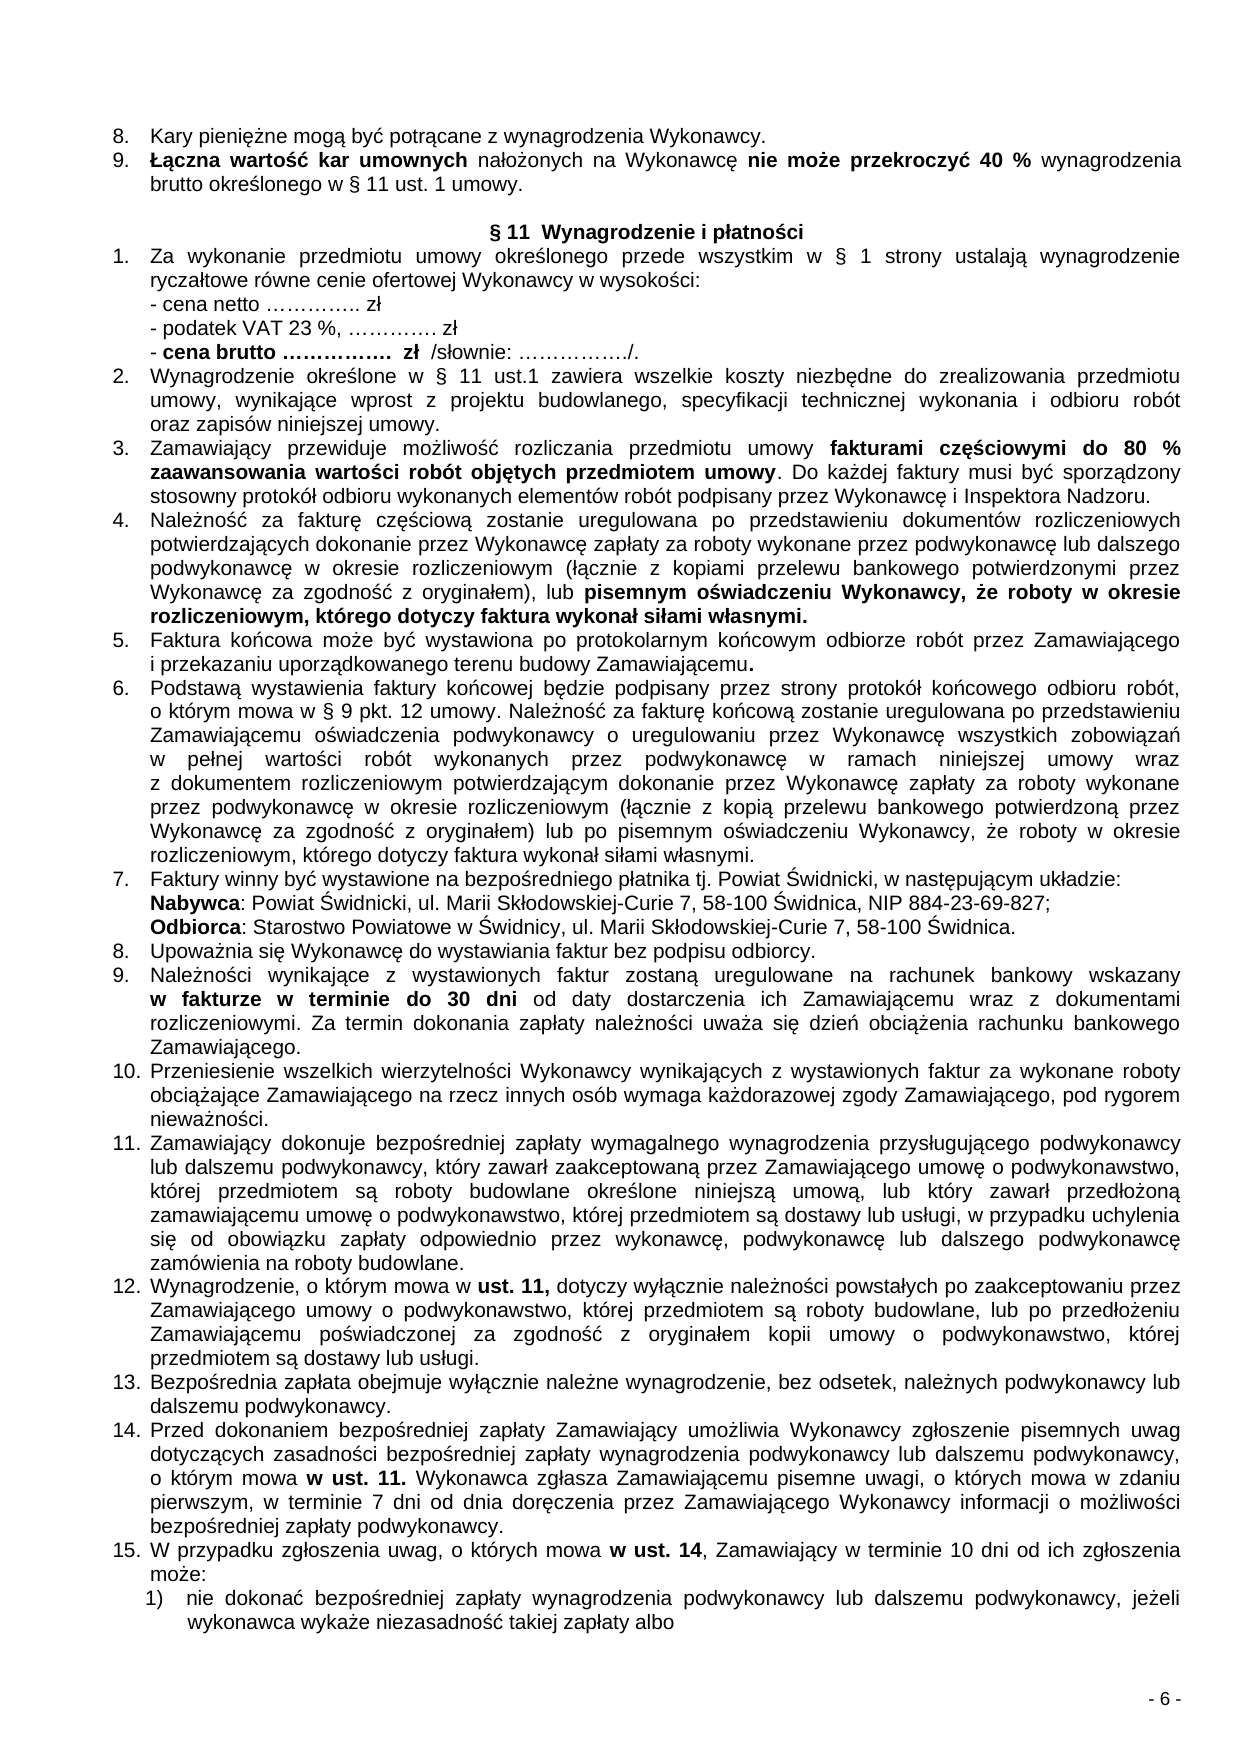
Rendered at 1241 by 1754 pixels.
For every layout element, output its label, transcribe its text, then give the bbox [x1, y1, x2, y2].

list Przeniesienie wszelkich wierzytelności Wykonawcy wynikających z wystawionych faktur za wykonane roboty obciążające Zamawiającego na rzecz innych osób wymaga każdorazowej zgody Zamawiającego, pod rygorem nieważności. [112, 1059, 1181, 1131]
text Nabywca: Powiat Świdnicki, ul. Marii Skłodowskiej-Curie 7, 58-100 Świdnica, NIP 884-23-69-827; [150, 891, 1181, 915]
list Bezpośrednia zapłata obejmuje wyłącznie należne wynagrodzenie, bez odsetek, należnych podwykonawcy lub dalszemu podwykonawcy. [112, 1370, 1181, 1418]
list Upoważnia się Wykonawcę do wystawiania faktur bez podpisu odbiorcy. [112, 939, 1181, 963]
list Zamawiający przewiduje możliwość rozliczania przedmiotu umowy fakturami częściowymi do 80 % zaawansowania wartości robót objętych przedmiotem umowy. Do każdej faktury musi być sporządzony stosowny protokół odbioru wykonanych elementów robót podpisany przez Wykonawcę i Inspektora Nadzoru. [112, 436, 1181, 508]
list Za wykonanie przedmiotu umowy określonego przede wszystkim w § 1 strony ustalają wynagrodzenie ryczałtowe równe cenie ofertowej Wykonawcy w wysokości: [112, 244, 1181, 292]
list Kary pieniężne mogą być potrącane z wynagrodzenia Wykonawcy. [112, 124, 1181, 148]
list Faktura końcowa może być wystawiona po protokolarnym końcowym odbiorze robót przez Zamawiającego i przekazaniu uporządkowanego terenu budowy Zamawiającemu. [112, 627, 1181, 675]
list Podstawą wystawienia faktury końcowej będzie podpisany przez strony protokół końcowego odbioru robót, o którym mowa w § 9 pkt. 12 umowy. Należność za fakturę końcową zostanie uregulowana po przedstawieniu Zamawiającemu oświadczenia podwykonawcy o uregulowaniu przez Wykonawcę wszystkich zobowiązań w pełnej wartości robót wykonanych przez podwykonawcę w ramach niniejszej umowy wraz z dokumentem rozliczeniowym potwierdzającym dokonanie przez Wykonawcę zapłaty za roboty wykonane przez podwykonawcę w okresie rozliczeniowym (łącznie z kopią przelewu bankowego potwierdzoną przez Wykonawcę za zgodność z oryginałem) lub po pisemnym oświadczeniu Wykonawcy, że roboty w okresie rozliczeniowym, którego dotyczy faktura wykonał siłami własnymi. [112, 675, 1181, 867]
text - cena brutto ……………. zł /słownie: ……………./. [150, 340, 1181, 364]
text - podatek VAT 23 %, …………. zł [150, 316, 1181, 340]
list Należność za fakturę częściową zostanie uregulowana po przedstawieniu dokumentów rozliczeniowych potwierdzających dokonanie przez Wykonawcę zapłaty za roboty wykonane przez podwykonawcę lub dalszego podwykonawcę w okresie rozliczeniowym (łącznie z kopiami przelewu bankowego potwierdzonymi przez Wykonawcę za zgodność z oryginałem), lub pisemnym oświadczeniu Wykonawcy, że roboty w okresie rozliczeniowym, którego dotyczy faktura wykonał siłami własnymi. [112, 508, 1181, 627]
list Przed dokonaniem bezpośredniej zapłaty Zamawiający umożliwia Wykonawcy zgłoszenie pisemnych uwag dotyczących zasadności bezpośredniej zapłaty wynagrodzenia podwykonawcy lub dalszemu podwykonawcy, o którym mowa w ust. 11. Wykonawca zgłasza Zamawiającemu pisemne uwagi, o których mowa w zdaniu pierwszym, w terminie 7 dni od dnia doręczenia przez Zamawiającego Wykonawcy informacji o możliwości bezpośredniej zapłaty podwykonawcy. [112, 1418, 1181, 1538]
text § 11 Wynagrodzenie i płatności [112, 220, 1181, 244]
list W przypadku zgłoszenia uwag, o których mowa w ust. 14, Zamawiający w terminie 10 dni od ich zgłoszenia może: [112, 1538, 1181, 1586]
list Wynagrodzenie, o którym mowa w ust. 11, dotyczy wyłącznie należności powstałych po zaakceptowaniu przez Zamawiającego umowy o podwykonawstwo, której przedmiotem są roboty budowlane, lub po przedłożeniu Zamawiającemu poświadczonej za zgodność z oryginałem kopii umowy o podwykonawstwo, której przedmiotem są dostawy lub usługi. [112, 1274, 1181, 1370]
text - cena netto ………….. zł [150, 292, 1181, 316]
list nie dokonać bezpośredniej zapłaty wynagrodzenia podwykonawcy lub dalszemu podwykonawcy, jeżeli wykonawca wykaże niezasadność takiej zapłaty albo [145, 1586, 1181, 1634]
list Faktury winny być wystawione na bezpośredniego płatnika tj. Powiat Świdnicki, w następującym układzie: [112, 867, 1181, 891]
text Odbiorca: Starostwo Powiatowe w Świdnicy, ul. Marii Skłodowskiej-Curie 7, 58-100 Świdnica. [150, 915, 1181, 939]
list Należności wynikające z wystawionych faktur zostaną uregulowane na rachunek bankowy wskazany w fakturze w terminie do 30 dni od daty dostarczenia ich Zamawiającemu wraz z dokumentami rozliczeniowymi. Za termin dokonania zapłaty należności uważa się dzień obciążenia rachunku bankowego Zamawiającego. [112, 963, 1181, 1059]
list Wynagrodzenie określone w § 11 ust.1 zawiera wszelkie koszty niezbędne do zrealizowania przedmiotu umowy, wynikające wprost z projektu budowlanego, specyfikacji technicznej wykonania i odbioru robót oraz zapisów niniejszej umowy. [112, 364, 1181, 436]
list Łączna wartość kar umownych nałożonych na Wykonawcę nie może przekroczyć 40 % wynagrodzenia brutto określonego w § 11 ust. 1 umowy. [112, 148, 1181, 196]
list Zamawiający dokonuje bezpośredniej zapłaty wymagalnego wynagrodzenia przysługującego podwykonawcy lub dalszemu podwykonawcy, który zawarł zaakceptowaną przez Zamawiającego umowę o podwykonawstwo, której przedmiotem są roboty budowlane określone niniejszą umową, lub który zawarł przedłożoną zamawiającemu umowę o podwykonawstwo, której przedmiotem są dostawy lub usługi, w przypadku uchylenia się od obowiązku zapłaty odpowiednio przez wykonawcę, podwykonawcę lub dalszego podwykonawcę zamówienia na roboty budowlane. [112, 1131, 1181, 1274]
